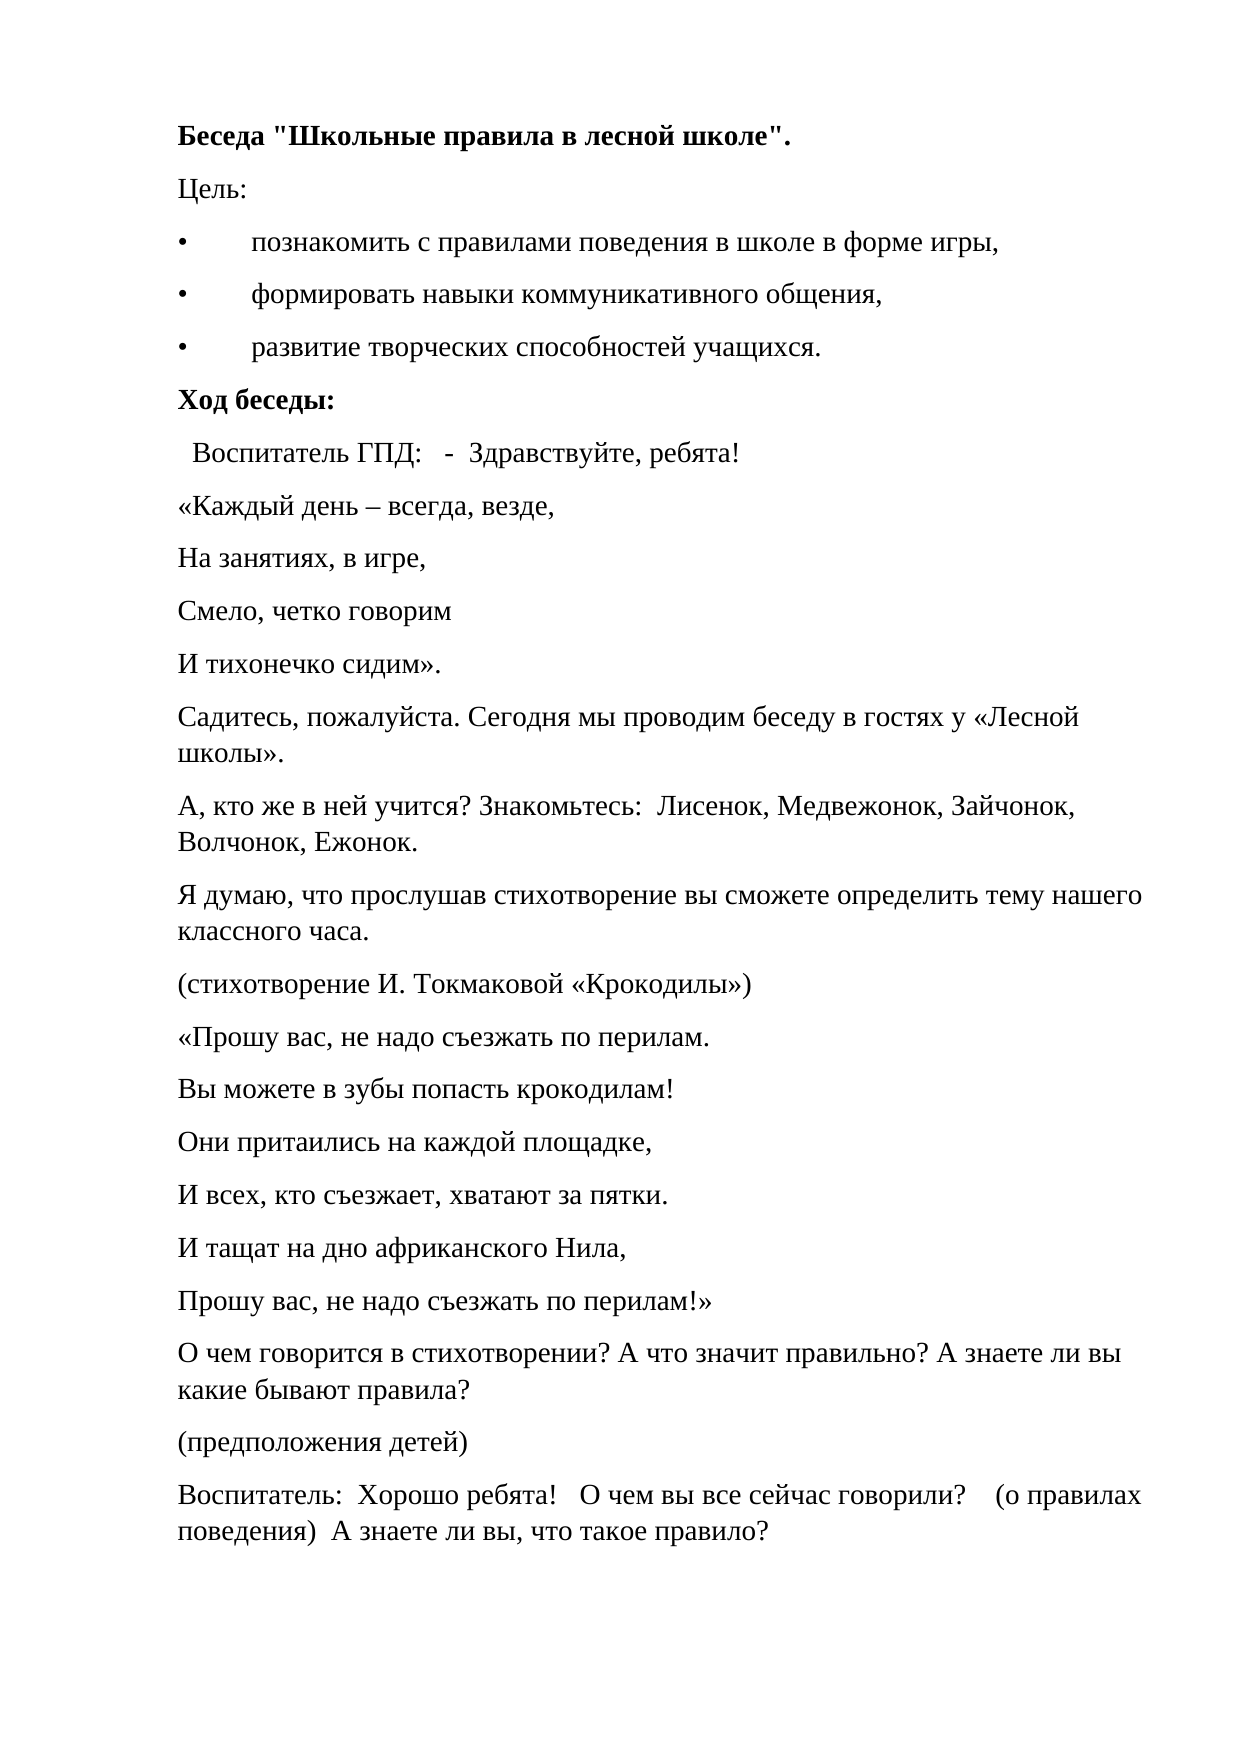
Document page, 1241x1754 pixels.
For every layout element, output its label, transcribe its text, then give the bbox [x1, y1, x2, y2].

text «Прошу вас, не надо съезжать по перилам. [177, 1019, 1152, 1052]
text • познакомить с правилами поведения в школе в форме игры, [177, 224, 1152, 257]
text Вы можете в зубы попасть крокодилам! [177, 1072, 1152, 1105]
text Садитесь, пожалуйста. Сегодня мы проводим беседу в гостях у «Лесной школы». [177, 699, 1152, 769]
text Цель: [177, 171, 1152, 204]
text Я думаю, что прослушав стихотворение вы сможете определить тему нашего классного часа. [177, 877, 1152, 947]
text Воспитатель: Хорошо ребята! О чем вы все сейчас говорили? (о правилах поведения) А знаете ли вы, что такое правило? [177, 1477, 1152, 1547]
text Беседа "Школьные правила в лесной школе". [177, 118, 1152, 152]
text Ход беседы: [177, 382, 1152, 416]
text Прошу вас, не надо съезжать по перилам!» [177, 1283, 1152, 1316]
text Смело, четко говорим [177, 593, 1152, 627]
text О чем говорится в стихотворении? А что значит правильно? А знаете ли вы какие бывают правила? [177, 1336, 1152, 1405]
text И тащат на дно африканского Нила, [177, 1230, 1152, 1263]
text «Каждый день – всегда, везде, [177, 488, 1152, 521]
text (предположения детей) [177, 1424, 1152, 1458]
text А, кто же в ней учится? Знакомьтесь: Лисенок, Медвежонок, Зайчонок, Волчонок, Ежонок. [177, 788, 1152, 858]
text И тихонечко сидим». [177, 646, 1152, 680]
text На занятиях, в игре, [177, 541, 1152, 574]
text (стихотворение И. Токмаковой «Крокодилы») [177, 966, 1152, 999]
text Воспитатель ГПД: - Здравствуйте, ребята! [177, 435, 1152, 468]
text • развитие творческих способностей учащихся. [177, 329, 1152, 363]
text И всех, кто съезжает, хватают за пятки. [177, 1177, 1152, 1211]
text • формировать навыки коммуникативного общения, [177, 277, 1152, 310]
text Они притаились на каждой площадке, [177, 1124, 1152, 1158]
